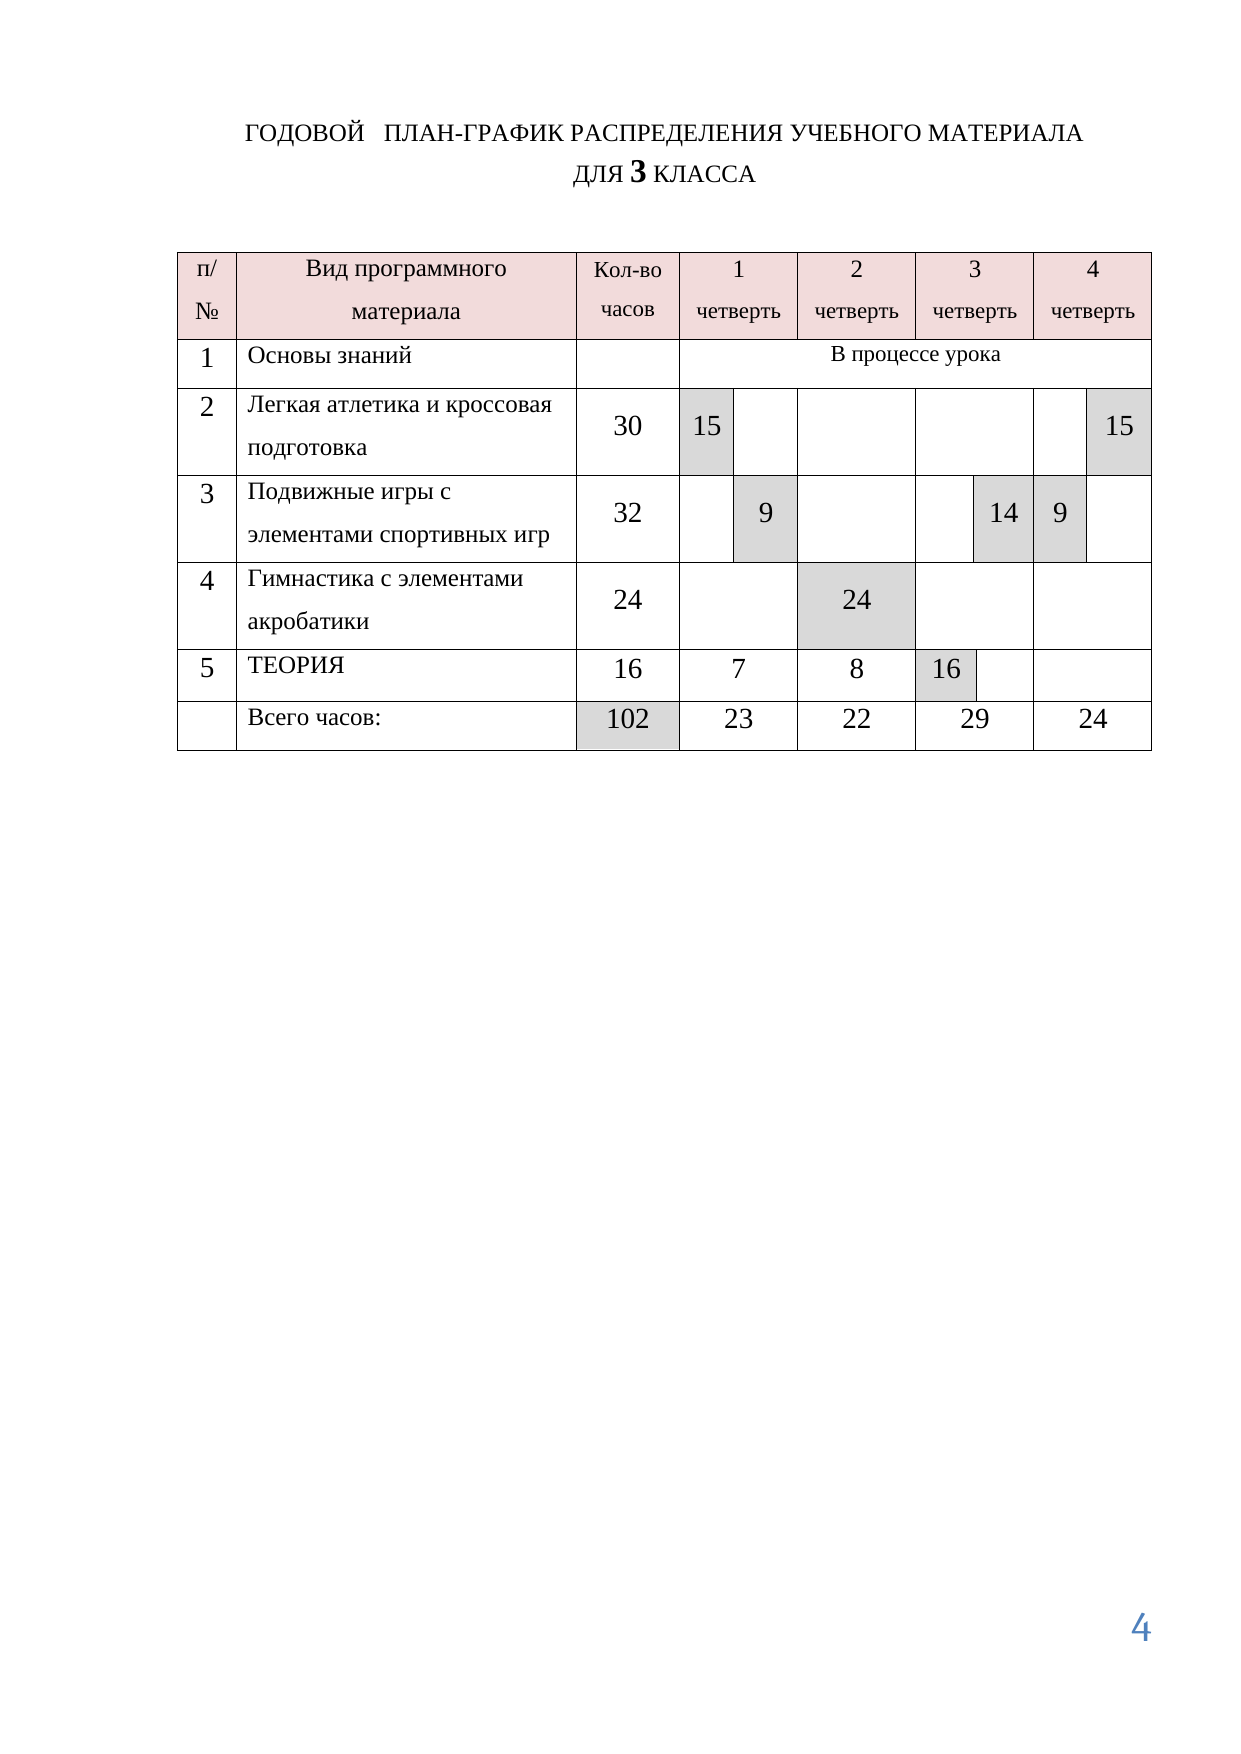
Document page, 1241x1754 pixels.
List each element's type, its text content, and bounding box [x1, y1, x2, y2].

table_cell 3 [178, 476, 236, 562]
table_header Вид программного материала [237, 253, 576, 339]
table_cell 16 [916, 650, 976, 701]
table_cell 16 [577, 650, 679, 701]
table_cell [178, 702, 236, 749]
table_cell [680, 563, 797, 649]
table_cell [734, 389, 797, 475]
table_cell [916, 563, 1033, 649]
table_cell В процессе урока [680, 340, 1151, 388]
table_cell [1087, 476, 1151, 562]
table_cell Подвижные игры с элементами спортивных игр [237, 476, 576, 562]
table_cell 2 [178, 389, 236, 475]
table_cell 5 [178, 650, 236, 701]
table_cell 1 [178, 340, 236, 388]
table_cell 14 [974, 476, 1033, 562]
table_cell 9 [1034, 476, 1086, 562]
table_cell 102 [577, 702, 679, 749]
table_header п/№ [178, 253, 236, 339]
text ГОДОВОЙ ПЛАН-ГРАФИК РАСПРЕДЕЛЕНИЯ УЧЕБНОГО МАТЕРИАЛА [177, 118, 1152, 147]
table_cell 29 [916, 702, 1033, 749]
table_header 1 четверть [680, 253, 797, 339]
table_header 2 четверть [798, 253, 915, 339]
table_cell [798, 389, 915, 475]
table_cell 24 [1034, 702, 1151, 749]
table_cell 4 [178, 563, 236, 649]
table_cell Гимнастика с элементами акробатики [237, 563, 576, 649]
table_cell 32 [577, 476, 679, 562]
table_cell [1034, 563, 1151, 649]
table_cell 24 [798, 563, 915, 649]
table_cell Основы знаний [237, 340, 576, 388]
table_cell [977, 650, 1033, 701]
table_cell 15 [1087, 389, 1151, 475]
table_cell Легкая атлетика и кроссовая подготовка [237, 389, 576, 475]
table_cell [916, 476, 973, 562]
table_cell ТЕОРИЯ [237, 650, 576, 701]
table_cell 9 [734, 476, 797, 562]
table_cell 22 [798, 702, 915, 749]
table_cell [798, 476, 915, 562]
table_cell [916, 389, 1033, 475]
table_cell [680, 476, 733, 562]
table_cell 8 [798, 650, 915, 701]
table_cell [577, 340, 679, 388]
table_cell 7 [680, 650, 797, 701]
table_cell Всего часов: [237, 702, 576, 749]
text ДЛЯ 3 КЛАССА [177, 151, 1152, 189]
table_header 4 четверть [1034, 253, 1151, 339]
table_cell 24 [577, 563, 679, 649]
table_cell [1034, 389, 1086, 475]
table_cell 15 [680, 389, 733, 475]
table_cell 30 [577, 389, 679, 475]
table_cell 23 [680, 702, 797, 749]
table_header Кол-во часов [577, 253, 679, 339]
table_header 3 четверть [916, 253, 1033, 339]
table_cell [1034, 650, 1151, 701]
